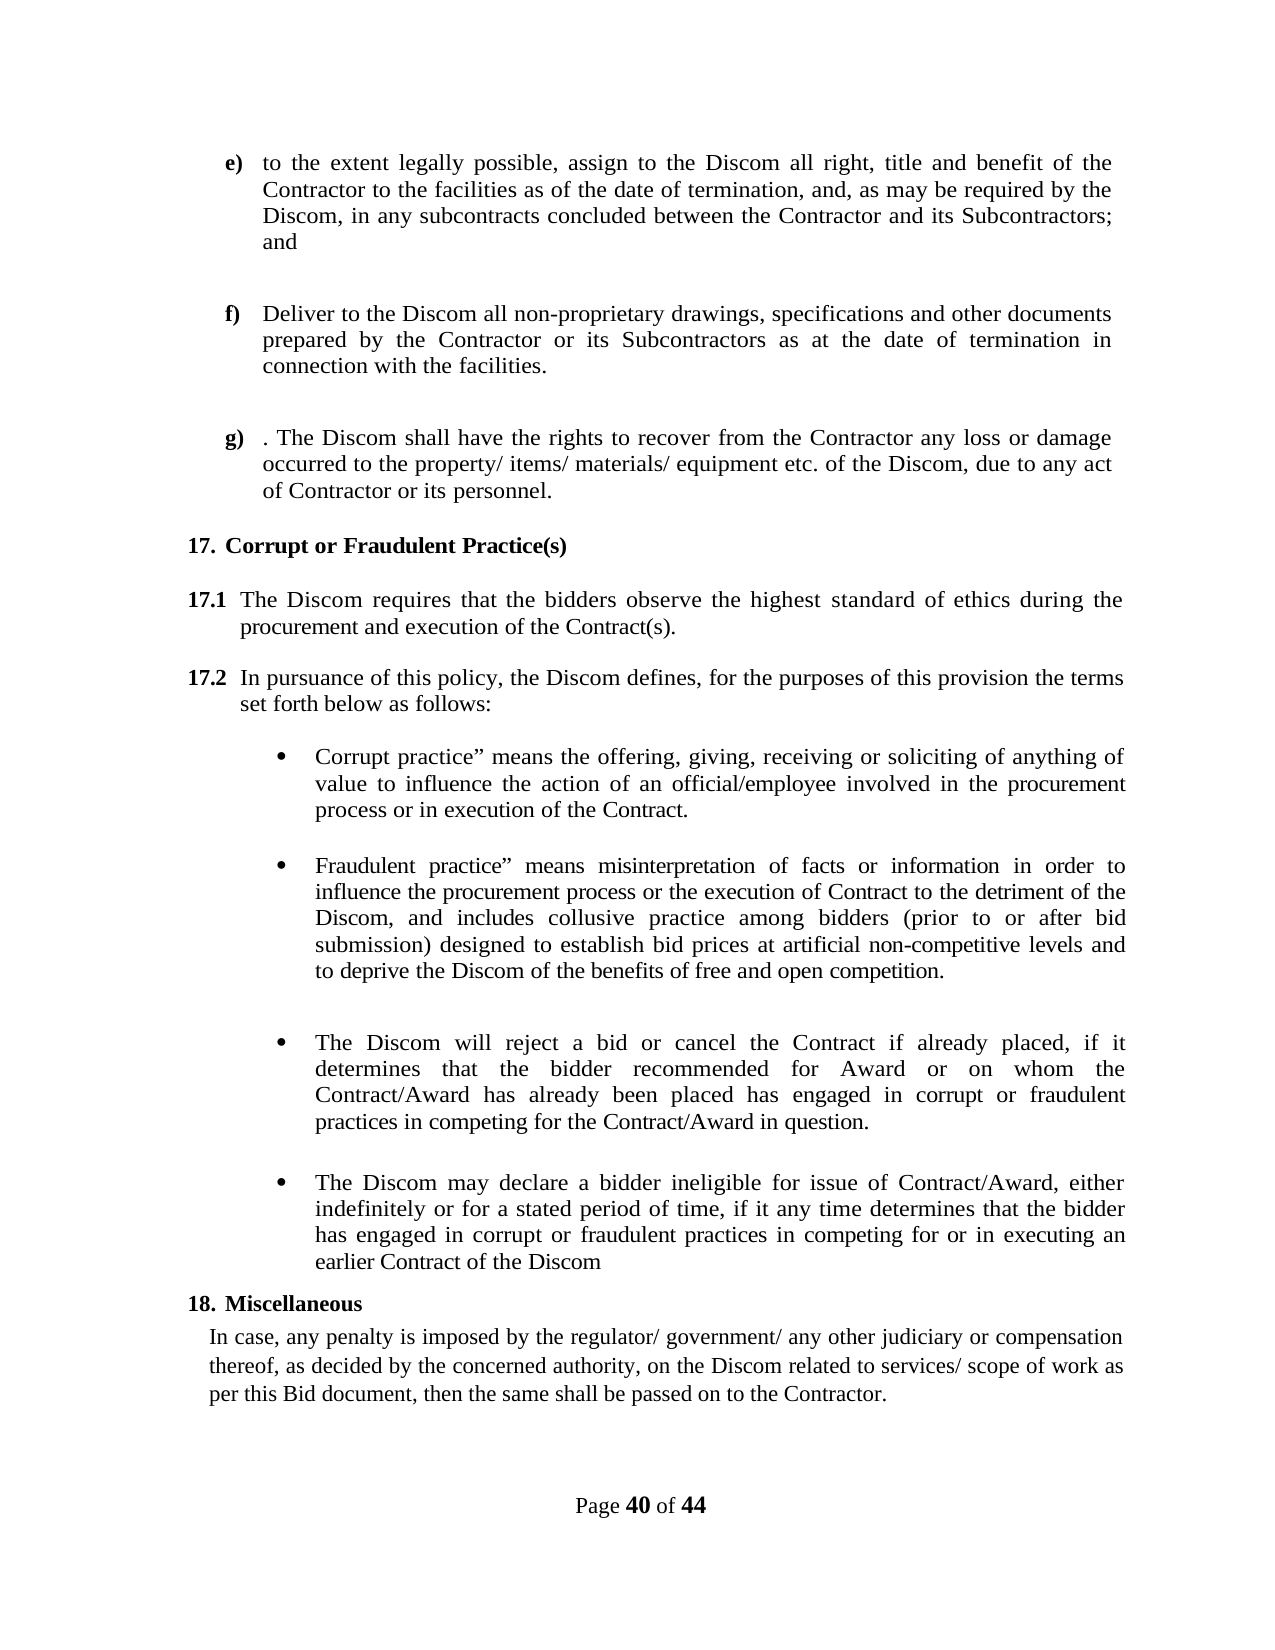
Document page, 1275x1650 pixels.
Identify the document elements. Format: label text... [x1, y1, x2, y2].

subtitle Corrupt or Fraudulent Practice(s) [187, 532, 1225, 558]
list The Discom requires that the bidders observe the highest standard of ethics during the procurement and execution of the Contract(s). [187, 587, 1123, 639]
list The Discom may declare a bidder ineligible for issue of Contract/Award, either indefinitely or for a stated period of time, if it any time determines that the bidder has engaged in corrupt or fraudulent practices in competing for or in executing an earlier Contract of the Discom [277, 1169, 1126, 1274]
list Corrupt practice” means the offering, giving, receiving or soliciting of anything of value to influence the action of an official/employee involved in the procurement process or in execution of the Contract. [277, 743, 1126, 822]
subtitle Miscellaneous [187, 1290, 1225, 1317]
list Fraudulent practice” means misinterpretation of facts or information in order to influence the procurement process or the execution of Contract to the detriment of the Discom, and includes collusive practice among bidders (prior to or after bid submission) designed to establish bid prices at artificial non-competitive levels and to deprive the Discom of the benefits of free and open competition. [277, 852, 1126, 983]
list The Discom will reject a bid or cancel the Contract if already placed, if it determines that the bidder recommended for Award or on whom the Contract/Award has already been placed has engaged in corrupt or fraudulent practices in competing for the Contract/Award in question. [277, 1029, 1125, 1134]
list to the extent legally possible, assign to the Discom all right, title and benefit of the Contractor to the facilities as of the date of termination, and, as may be required by the Discom, in any subcontracts concluded between the Contractor and its Subcontractors; and [225, 149, 1114, 255]
list . The Discom shall have the rights to recover from the Contractor any loss or damage occurred to the property/ items/ materials/ equipment etc. of the Discom, due to any act of Contractor or its personnel. [225, 424, 1113, 503]
text In case, any penalty is imposed by the regulator/ government/ any other judiciary or compensation thereof, as decided by the concerned authority, on the Discom related to services/ scope of work as per this Bid document, then the same shall be passed on to the Contractor. [209, 1323, 1125, 1407]
list In pursuance of this policy, the Discom defines, for the purposes of this provision the terms set forth below as follows: [187, 664, 1125, 716]
list Deliver to the Discom all non-proprietary drawings, specifications and other documents prepared by the Contractor or its Subcontractors as at the date of termination in connection with the facilities. [225, 300, 1113, 379]
